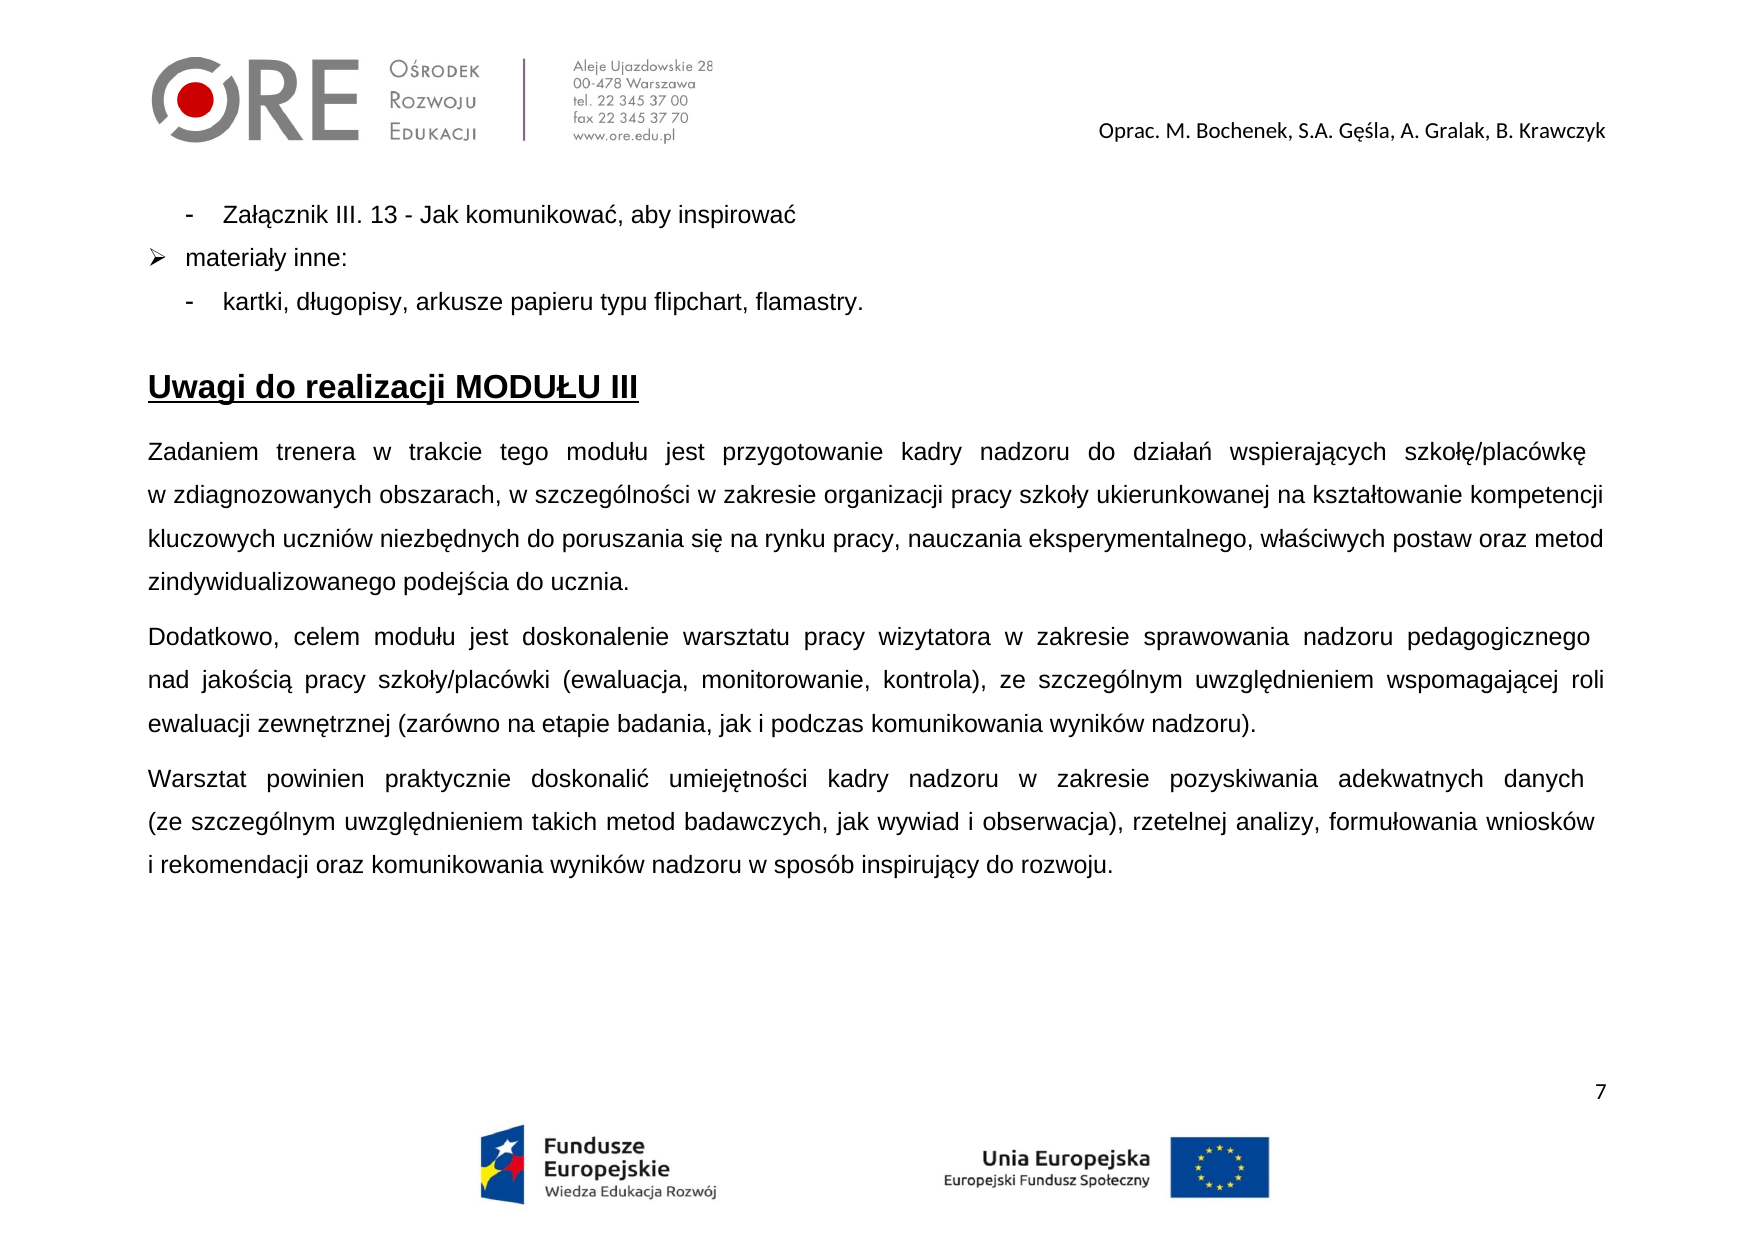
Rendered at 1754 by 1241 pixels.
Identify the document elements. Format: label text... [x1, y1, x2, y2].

text Dodatkowo, celem modułu jest doskonalenie warsztatu pracy wizytatora w zakresie sprawowania nadzoru pedagogicznego nad jakością pracy szkoły/placówki (ewaluacja, monitorowanie, kontrola), ze szczególnym uwzględnieniem wspomagającej roli ewaluacji zewnętrznej (zarówno na etapie badania, jak i podczas komunikowania wyników nadzoru). [148, 622, 1606, 737]
list Załącznik III. 13 - Jak komunikować, aby inspirować [185, 200, 1606, 229]
list kartki, długopisy, arkusze papieru typu flipchart, flamastry. [185, 287, 1606, 315]
list materiały inne: [148, 243, 1606, 272]
picture [460, 1104, 1295, 1223]
list Uwagi do realizacji MODUŁU III [148, 367, 1606, 406]
picture [151, 57, 713, 144]
text Zadaniem trenera w trakcie tego modułu jest przygotowanie kadry nadzoru do działań wspierających szkołę/placówkę w zdiagnozowanych obszarach, w szczególności w zakresie organizacji pracy szkoły ukierunkowanej na kształtowanie kompetencji kluczowych uczniów niezbędnych do poruszania się na rynku pracy, nauczania eksperymentalnego, właściwych postaw oraz metod zindywidualizowanego podejścia do ucznia. [148, 437, 1606, 596]
text Warsztat powinien praktycznie doskonalić umiejętności kadry nadzoru w zakresie pozyskiwania adekwatnych danych (ze szczególnym uwzględnieniem takich metod badawczych, jak wywiad i obserwacja), rzetelnej analizy, formułowania wniosków i rekomendacji oraz komunikowania wyników nadzoru w sposób inspirujący do rozwoju. [148, 764, 1606, 879]
